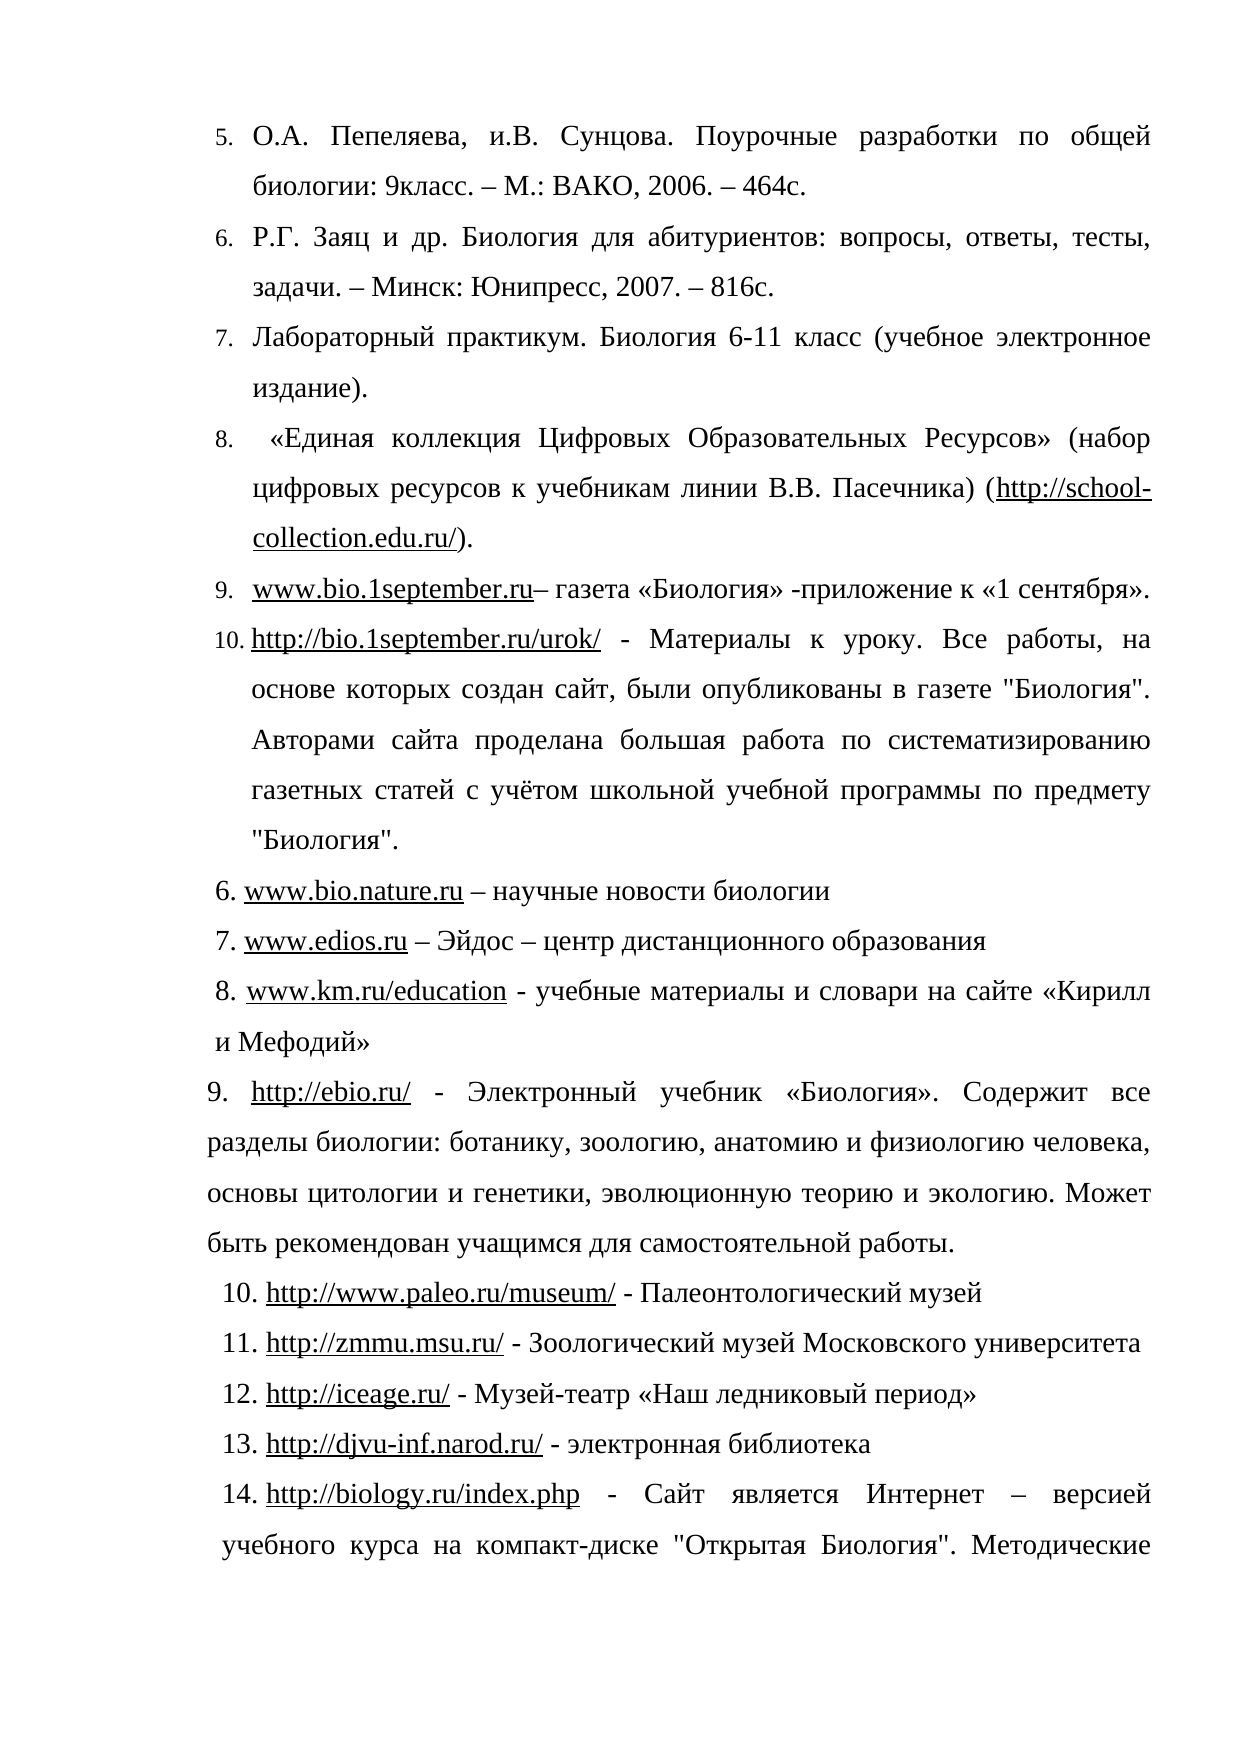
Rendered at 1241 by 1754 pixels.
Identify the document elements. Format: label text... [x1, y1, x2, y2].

list «Единая коллекция Цифровых Образовательных Ресурсов» (набор цифровых ресурсов к учебникам линии В.В. Пасечника) (http://school-collection.edu.ru/). [215, 420, 1152, 554]
list http://www.paleo.ru/museum/ - Палеонтологический музей [222, 1275, 1152, 1309]
list Лабораторный практикум. Биология 6-11 класс (учебное электронное издание). [215, 319, 1152, 403]
list http://zmmu.msu.ru/ - Зоологический музей Московского университета [222, 1326, 1152, 1359]
list http://ebio.ru/ - Электронный учебник «Биология». Содержит все разделы биологии: ботанику, зоологию, анатомию и физиологию человека, основы цитологии и генетики, эволюционную теорию и экологию. Может быть рекомендован учащимся для самостоятельной работы. [207, 1074, 1152, 1258]
list http://iceage.ru/ - Музей-театр «Наш ледниковый период» [222, 1376, 1152, 1409]
list www.bio.1september.ru– газета «Биология» -приложение к «1 сентября». [215, 571, 1152, 604]
text 7. www.edios.ru – Эйдос – центр дистанционного образования [215, 923, 1152, 957]
list Р.Г. Заяц и др. Биология для абитуриентов: вопросы, ответы, тесты, задачи. – Минск: Юнипресс, 2007. – 816с. [215, 219, 1152, 303]
list О.А. Пепеляева, и.В. Сунцова. Поурочные разработки по общей биологии: 9класс. – М.: ВАКО, 2006. – 464с. [215, 118, 1152, 202]
text 6. www.bio.nature.ru – научные новости биологии [215, 873, 1152, 906]
list http://djvu-inf.narod.ru/ - электронная библиотека [222, 1426, 1152, 1460]
text 8. www.km.ru/education - учебные материалы и словари на сайте «Кирилл и Мефодий» [215, 973, 1152, 1057]
list http://bio.1september.ru/urok/ - Материалы к уроку. Все работы, на основе которых создан сайт, были опубликованы в газете "Биология". Авторами сайта проделана большая работа по систематизированию газетных статей с учётом школьной учебной программы по предмету "Биология". [213, 621, 1152, 856]
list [222, 1477, 1152, 1560]
